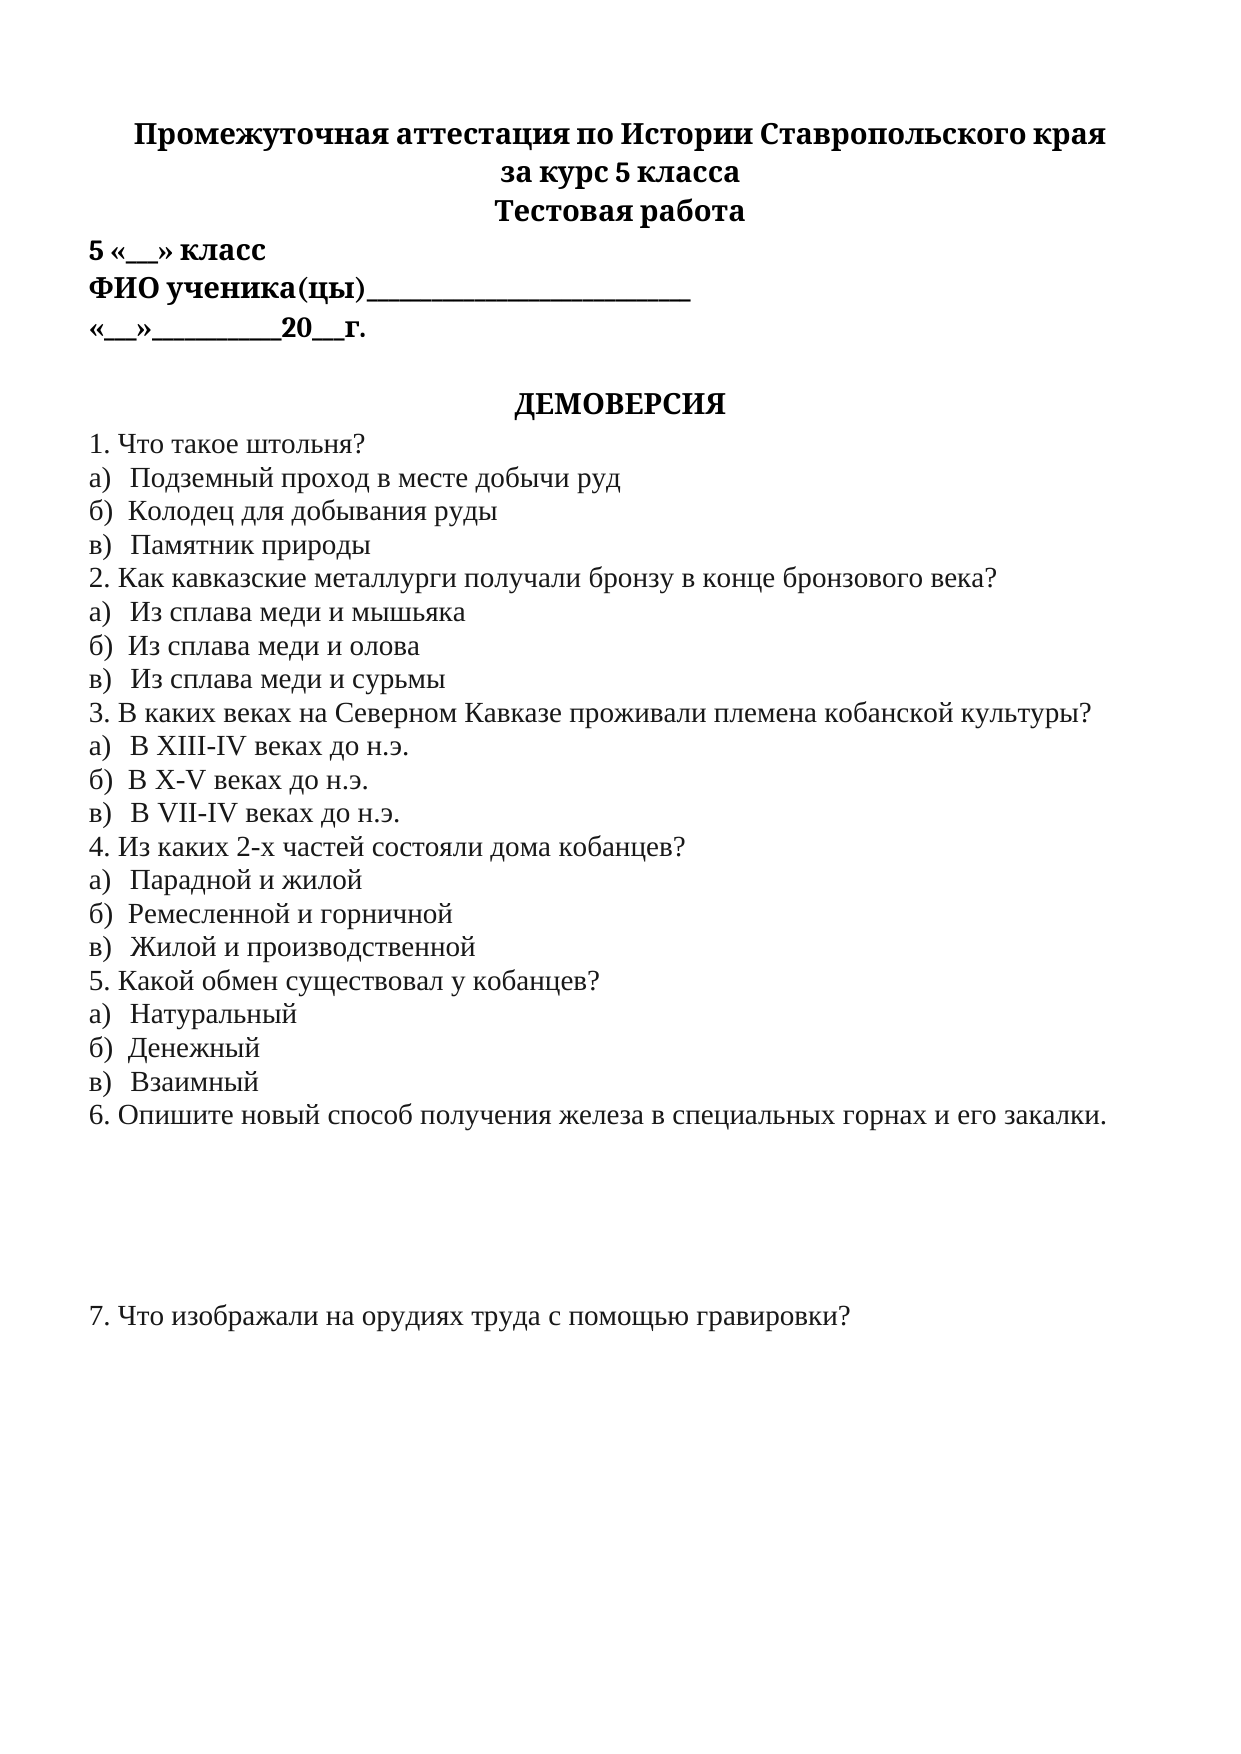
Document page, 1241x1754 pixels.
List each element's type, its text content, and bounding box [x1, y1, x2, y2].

text б) В X-V веках до н.э. [88, 762, 1152, 795]
text Промежуточная аттестация по Истории Ставропольского края [88, 118, 1152, 152]
text 6. Опишите новый способ получения железа в специальных горнах и его закалки. [88, 1097, 1152, 1131]
text 5 «___» класс [88, 234, 1152, 267]
text б) Ремесленной и горничной [88, 896, 1152, 929]
text в) Памятник природы [88, 527, 1152, 561]
text 2. Как кавказские металлурги получали бронзу в конце бронзового века? [88, 561, 1152, 594]
text в) Из сплава меди и сурьмы [88, 661, 1152, 695]
text 5. Какой обмен существовал у кобанцев? [88, 963, 1152, 997]
text 3. В каких веках на Северном Кавказе проживали племена кобанской культуры? [88, 695, 1152, 728]
text 7. Что изображали на орудиях труда с помощью гравировки? [88, 1298, 1152, 1332]
text в) Взаимный [88, 1064, 1152, 1097]
text 1. Что такое штольня? [88, 426, 1152, 460]
text Тестовая работа [88, 195, 1152, 229]
text а) Подземный проход в месте добычи руд [88, 460, 1152, 493]
text б) Денежный [88, 1030, 1152, 1064]
text в) В VII-IV веках до н.э. [88, 795, 1152, 829]
text б) Из сплава меди и олова [88, 628, 1152, 661]
text ФИО ученика(цы)______________________________ [88, 272, 1152, 306]
text а) Парадной и жилой [88, 862, 1152, 896]
text а) Натуральный [88, 997, 1152, 1030]
text ДЕМОВЕРСИЯ [88, 388, 1152, 421]
text в) Жилой и производственной [88, 929, 1152, 963]
text за курс 5 класса [88, 157, 1152, 190]
text б) Колодец для добывания руды [88, 493, 1152, 527]
text а) В XIII-IV веках до н.э. [88, 728, 1152, 762]
text «___»____________20___г. [88, 311, 1152, 344]
text 4. Из каких 2-х частей состояли дома кобанцев? [88, 829, 1152, 862]
text а) Из сплава меди и мышьяка [88, 594, 1152, 628]
